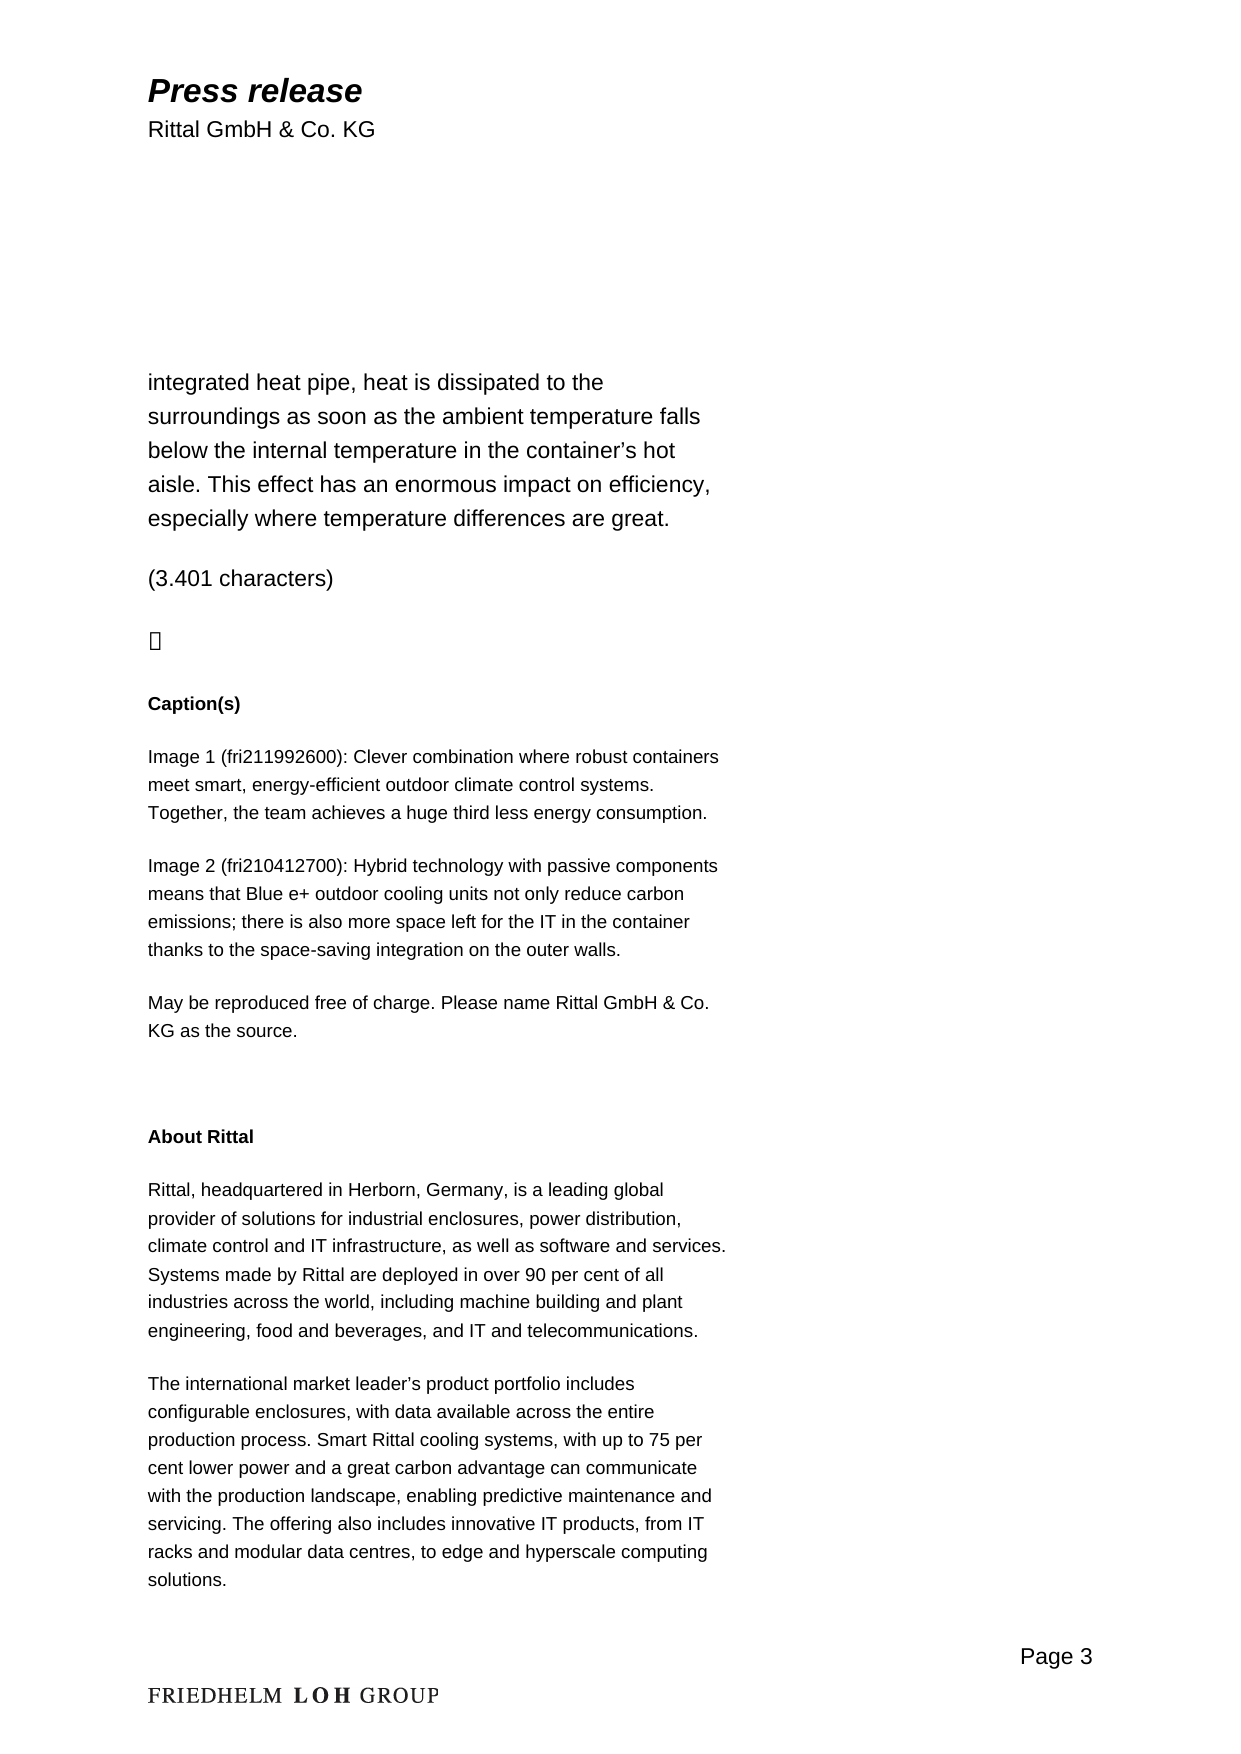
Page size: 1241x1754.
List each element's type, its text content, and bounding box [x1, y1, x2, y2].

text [148, 369, 729, 532]
text Image 1 (fri211992600): Clever combination where robust containers meet smart, energy-efficient outdoor climate control systems. Together, the team achieves a huge third less energy consumption. [148, 746, 729, 824]
text Caption(s) [148, 693, 729, 714]
text (3.401 characters) [148, 564, 729, 591]
text Image 2 (fri210412700): Hybrid technology with passive components means that Blue e+ outdoor cooling units not only reduce carbon emissions; there is also more space left for the IT in the container thanks to the space-saving integration on the outer walls. [148, 855, 729, 961]
picture [148, 1687, 438, 1703]
text About Rittal [148, 1126, 729, 1148]
text May be reproduced free of charge. Please name Rittal GmbH & Co. KG as the source. [148, 992, 729, 1042]
text Rittal, headquartered in Herborn, Germany, is a leading global provider of solutions for industrial enclosures, power distribution, climate control and IT infrastructure, as well as software and services. Systems made by Rittal are deployed in over 90 per cent of all industries across the world, including machine building and plant engineering, food and beverages, and IT and telecommunications. [148, 1179, 729, 1341]
text  [148, 624, 729, 658]
text The international market leader’s product portfolio includes configurable enclosures, with data available across the entire production process. Smart Rittal cooling systems, with up to 75 per cent lower power and a great carbon advantage can communicate with the production landscape, enabling predictive maintenance and servicing. The offering also includes innovative IT products, from IT racks and modular data centres, to edge and hyperscale computing solutions. [148, 1372, 729, 1590]
